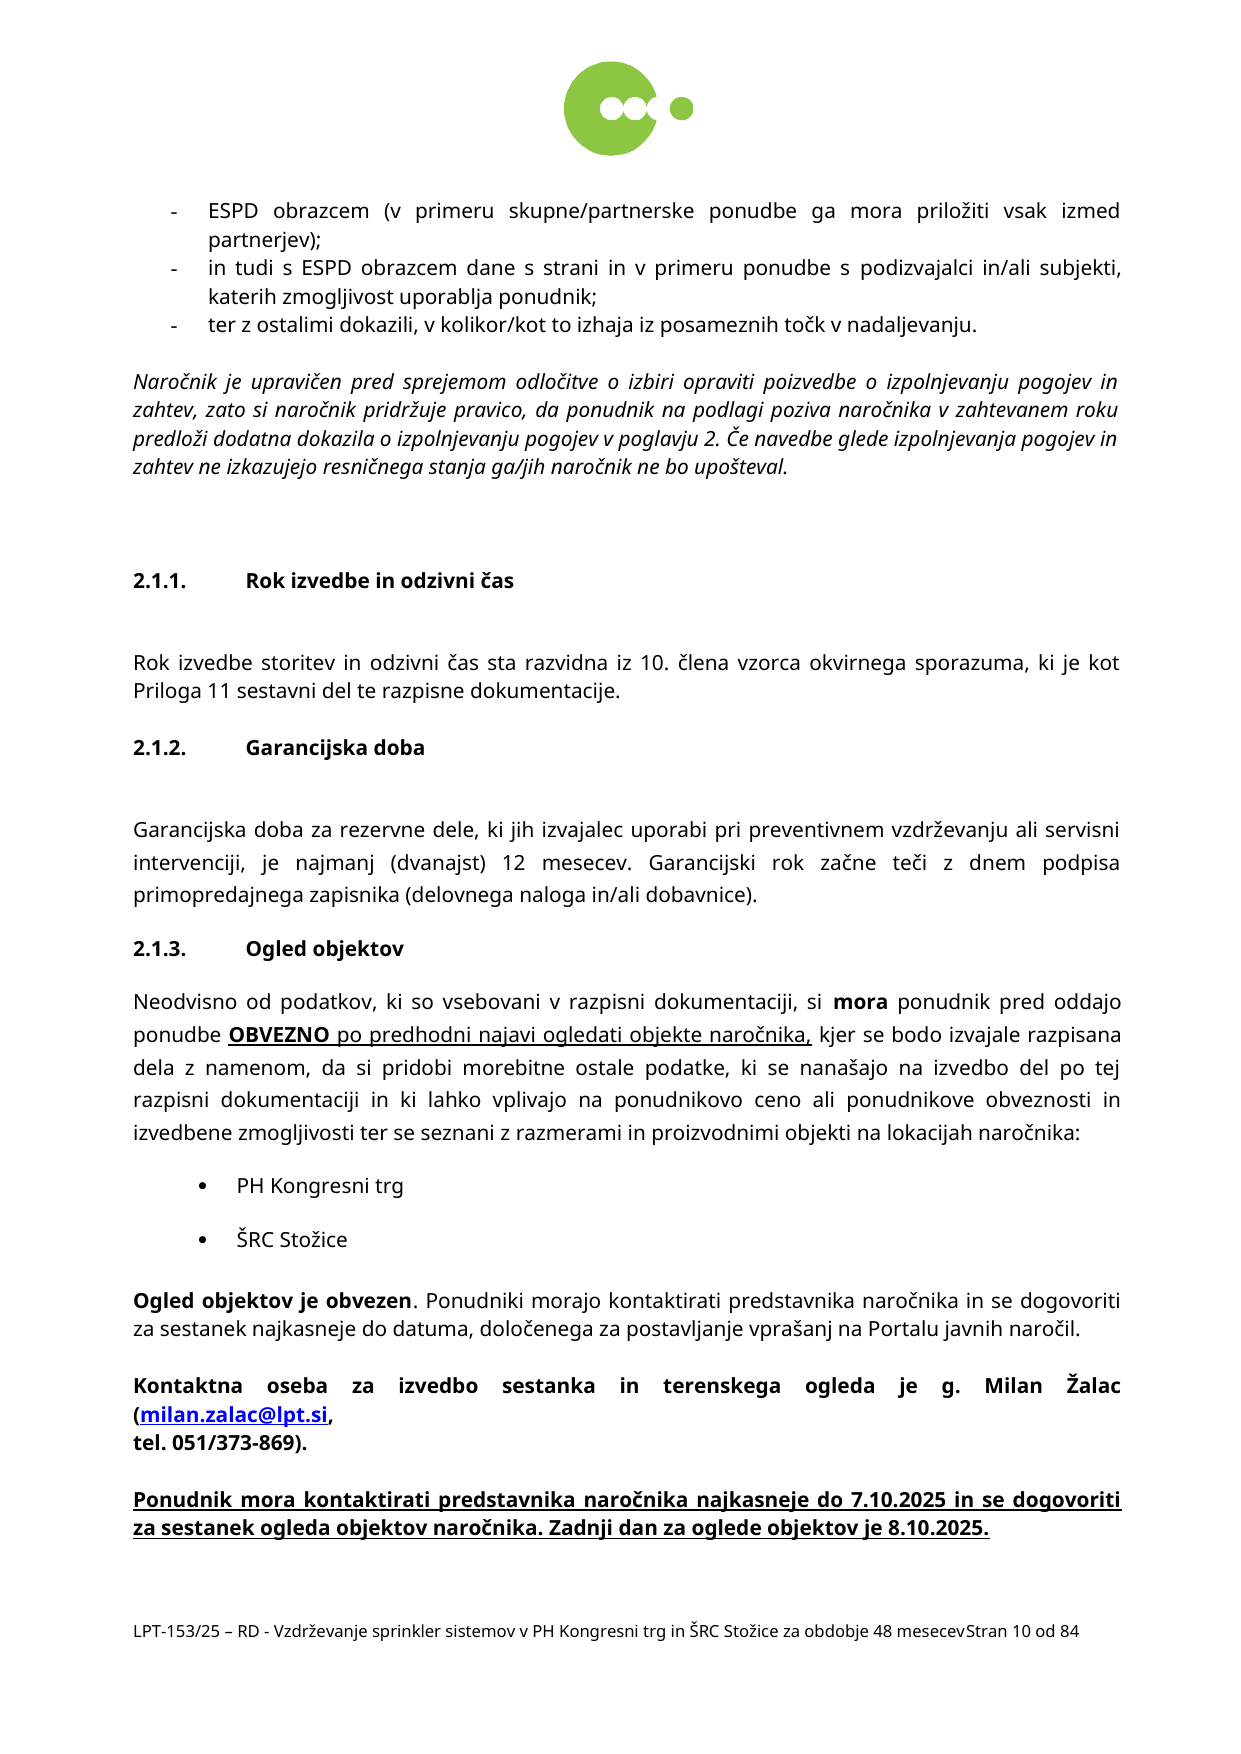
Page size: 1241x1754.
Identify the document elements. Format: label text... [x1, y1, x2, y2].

list ESPD obrazcem (v primeru skupne/partnerske ponudbe ga mora priložiti vsak izmed partnerjev); [170, 197, 1122, 253]
list Ogled objektov [133, 934, 1122, 962]
text Kontaktna oseba za izvedbo sestanka in terenskega ogleda je g. Milan Žalac (milan.zalac@lpt.si, [133, 1371, 1122, 1428]
text Neodvisno od podatkov, ki so vsebovani v razpisni dokumentaciji, si mora ponudnik pred oddajo ponudbe OBVEZNO po predhodni najavi ogledati objekte naročnika, kjer se bodo izvajale razpisana dela z namenom, da si pridobi morebitne ostale podatke, ki se nanašajo na izvedbo del po tej razpisni dokumentaciji in ki lahko vplivajo na ponudnikovo ceno ali ponudnikove obveznosti in izvedbene zmogljivosti ter se seznani z razmerami in proizvodnimi objekti na lokacijah naročnika: [133, 987, 1122, 1146]
list Garancijska doba [133, 733, 1122, 762]
list in tudi s ESPD obrazcem dane s strani in v primeru ponudbe s podizvajalci in/ali subjekti, katerih zmogljivost uporablja ponudnik; [170, 253, 1122, 310]
text Naročnik je upravičen pred sprejemom odločitve o izbiri opraviti poizvedbe o izpolnjevanju pogojev in zahtev, zato si naročnik pridržuje pravico, da ponudnik na podlagi poziva naročnika v zahtevanem roku predloži dodatna dokazila o izpolnjevanju pogojev v poglavju 2. Če navedbe glede izpolnjevanja pogojev in zahtev ne izkazujejo resničnega stanja ga/jih naročnik ne bo upošteval. [133, 367, 1122, 481]
list Rok izvedbe in odzivni čas [133, 566, 1122, 595]
text Ponudnik mora kontaktirati predstavnika naročnika najkasneje do 7.10.2025 in se dogovoriti za sestanek ogleda objektov naročnika. Zadnji dan za oglede objektov je 8.10.2025. [133, 1485, 1122, 1509]
list ter z ostalimi dokazili, v kolikor/kot to izhaja iz posameznih točk v nadaljevanju. [170, 310, 1122, 339]
text Garancijska doba za rezervne dele, ki jih izvajalec uporabi pri preventivnem vzdrževanju ali servisni intervenciji, je najmanj (dvanajst) 12 mesecev. Garancijski rok začne teči z dnem podpisa primopredajnega zapisnika (delovnega naloga in/ali dobavnice). [133, 815, 1122, 909]
text tel. 051/373-869). [133, 1428, 1122, 1457]
text Rok izvedbe storitev in odzivni čas sta razvidna iz 10. člena vzorca okvirnega sporazuma, ki je kot Priloga 11 sestavni del te razpisne dokumentacije. [133, 648, 1122, 705]
list PH Kongresni trg [199, 1171, 1122, 1200]
text Ogled objektov je obvezen. Ponudniki morajo kontaktirati predstavnika naročnika in se dogovoriti za sestanek najkasneje do datuma, določenega za postavljanje vprašanj na Portalu javnih naročil. [133, 1286, 1122, 1343]
list ŠRC Stožice [199, 1225, 1122, 1253]
text Ponudnik mora kontaktirati predstavnika naročnika najkasneje do 7.10.2025 in se dogovoriti za sestanek ogleda objektov naročnika. Zadnji dan za oglede objektov je 8.10.2025. [133, 1511, 1122, 1542]
